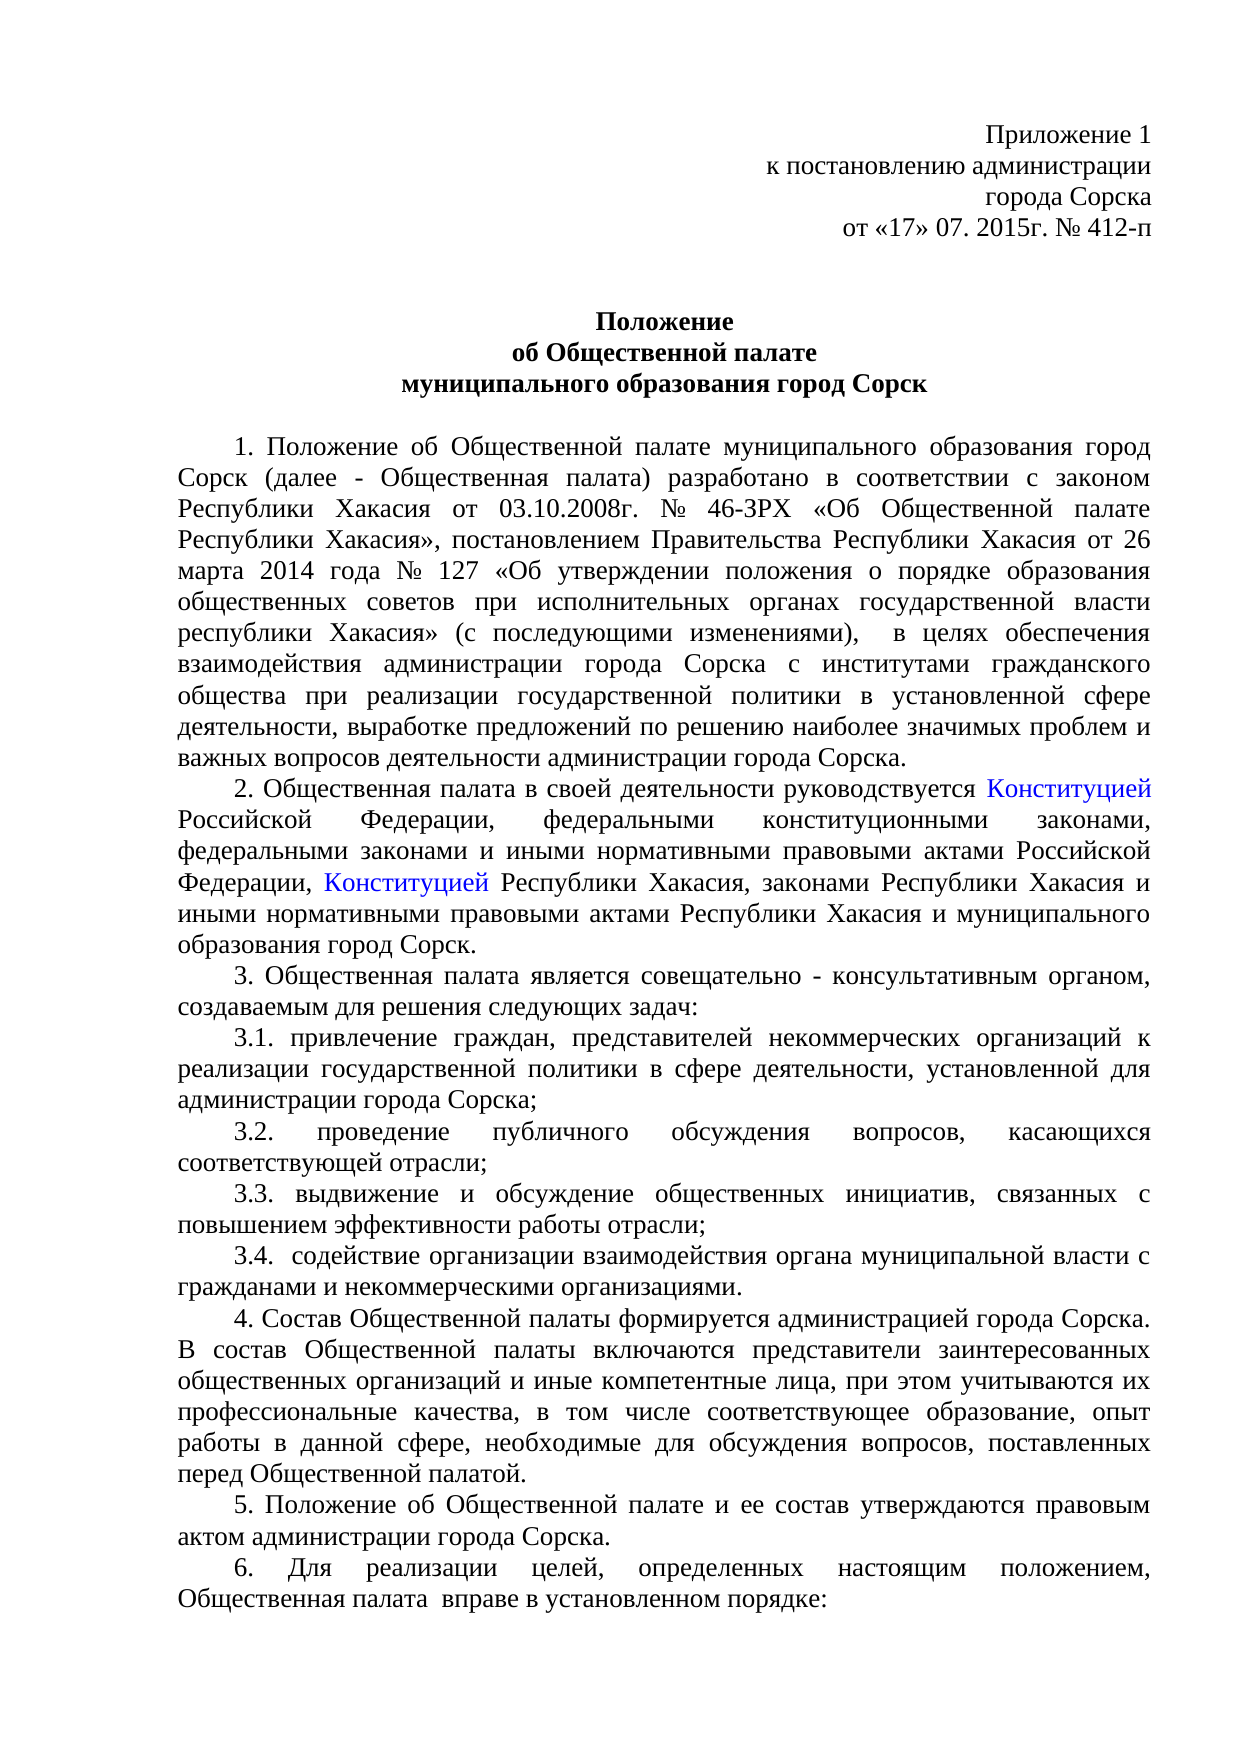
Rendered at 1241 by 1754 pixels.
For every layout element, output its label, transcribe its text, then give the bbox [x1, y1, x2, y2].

text 4. Состав Общественной палаты формируется администрацией города Сорска. В состав Общественной палаты включаются представители заинтересованных общественных организаций и иные компетентные лица, при этом учитываются их профессиональные качества, в том числе соответствующее образование, опыт работы в данной сфере, необходимые для обсуждения вопросов, поставленных перед Общественной палатой. [177, 1302, 1152, 1488]
text 5. Положение об Общественной палате и ее состав утверждаются правовым актом администрации города Сорска. [177, 1488, 1152, 1551]
text Положение [177, 305, 1152, 336]
text к постановлению администрации [177, 149, 1152, 180]
text Приложение 1 [177, 118, 1152, 149]
text 1. Положение об Общественной палате муниципального образования город Сорск (далее - Общественная палата) разработано в соответствии с законом Республики Хакасия от 03.10.2008г. № 46-ЗРХ «Об Общественной палате Республики Хакасия», постановлением Правительства Республики Хакасия от 26 марта 2014 года № 127 «Об утверждении положения о порядке образования общественных советов при исполнительных органах государственной власти республики Хакасия» (с последующими изменениями), в целях обеспечения взаимодействия администрации города Сорска с институтами гражданского общества при реализации государственной политики в установленной сфере деятельности, выработке предложений по решению наиболее значимых проблем и важных вопросов деятельности администрации города Сорска. [177, 429, 1152, 772]
text муниципального образования город Сорск [177, 367, 1152, 398]
text 3.2. проведение публичного обсуждения вопросов, касающихся соответствующей отрасли; [177, 1115, 1152, 1177]
text 3.3. выдвижение и обсуждение общественных инициатив, связанных с повышением эффективности работы отрасли; [177, 1177, 1152, 1239]
text города Сорска [177, 180, 1152, 212]
text 3. Общественная палата является совещательно - консультативным органом, создаваемым для решения следующих задач: [177, 959, 1152, 1021]
text 3.4. содействие организации взаимодействия органа муниципальной власти с гражданами и некоммерческими организациями. [177, 1239, 1152, 1302]
text от «17» 07. 2015г. № 412-п [177, 212, 1152, 243]
text об Общественной палате [177, 336, 1152, 367]
text 3.1. привлечение граждан, представителей некоммерческих организаций к реализации государственной политики в сфере деятельности, установленной для администрации города Сорска; [177, 1021, 1152, 1115]
text 6. Для реализации целей, определенных настоящим положением, Общественная палата вправе в установленном порядке: [177, 1551, 1152, 1613]
text 2. Общественная палата в своей деятельности руководствуется Конституцией Российской Федерации, федеральными конституционными законами, федеральными законами и иными нормативными правовыми актами Российской Федерации, Конституцией Республики Хакасия, законами Республики Хакасия и иными нормативными правовыми актами Республики Хакасия и муниципального образования город Сорск. [177, 772, 1152, 959]
